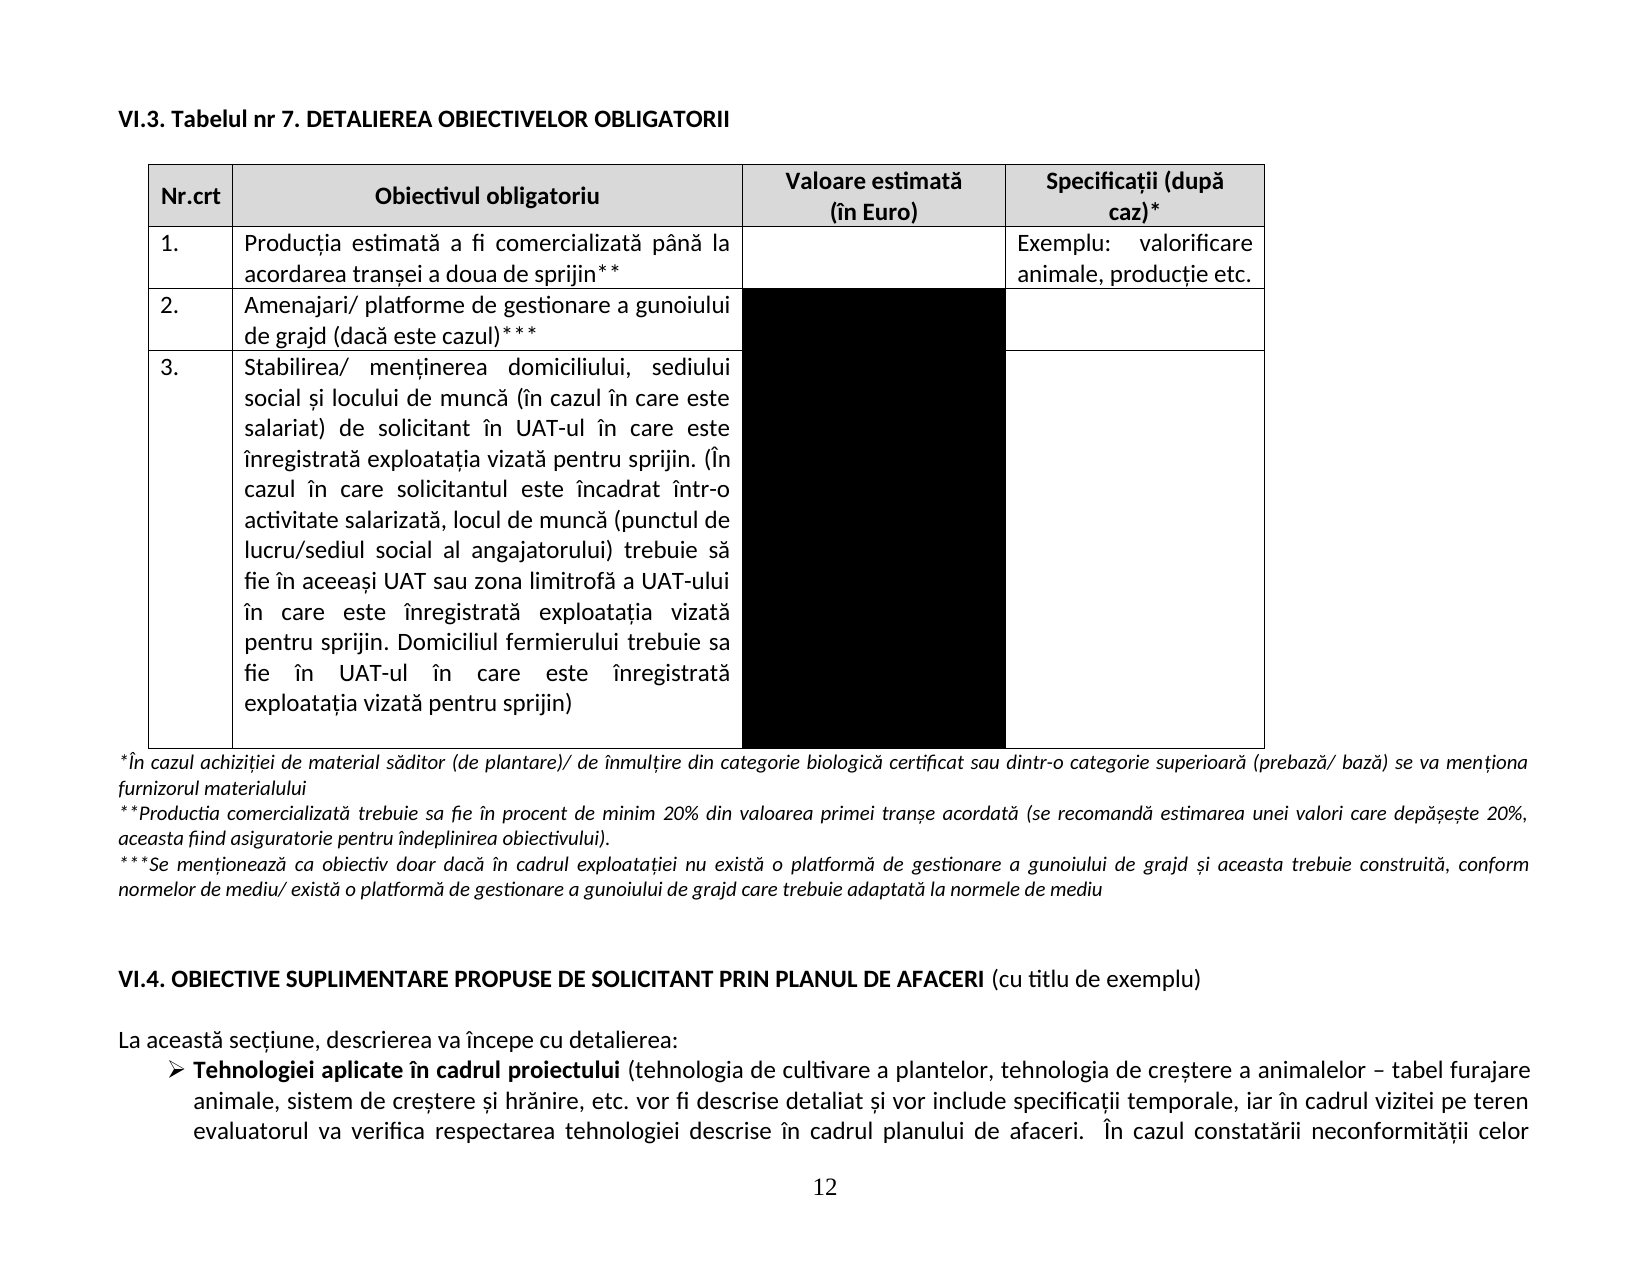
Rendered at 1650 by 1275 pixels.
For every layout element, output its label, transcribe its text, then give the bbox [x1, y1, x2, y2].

table_header Nr.crt [149, 165, 232, 226]
table_header Obiectivul obligatoriu [233, 165, 742, 226]
table_cell 2. [149, 289, 232, 350]
text VI.4. OBIECTIVE SUPLIMENTARE PROPUSE DE SOLICITANT PRIN PLANUL DE AFACERI (cu titlu de exemplu) [118, 963, 1532, 993]
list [167, 1054, 1532, 1146]
text **Productia comercializată trebuie sa fie în procent de minim 20% din valoarea primei tranşe acordată (se recomandă estimarea unei valori care depăşeşte 20%, aceasta fiind asiguratorie pentru îndeplinirea obiectivului). [118, 800, 1532, 851]
table_cell 1. [149, 227, 232, 288]
table_cell [743, 351, 1005, 748]
table_cell 3. [149, 351, 232, 748]
table_cell Producţia estimată a fi comercializată până la acordarea tranșei a doua de sprijin** [233, 227, 742, 288]
table_cell Exemplu: valorificare animale, producție etc. [1006, 227, 1264, 288]
list La această secţiune, descrierea va începe cu detalierea: [118, 1024, 1532, 1054]
table_header Specificații (după caz)* [1006, 165, 1264, 226]
table_cell Amenajari/ platforme de gestionare a gunoiului de grajd (dacă este cazul)*** [233, 289, 742, 350]
table_cell [743, 289, 1005, 350]
table_cell Stabilirea/ menținerea domiciliului, sediului social şi locului de muncă (în cazul în care este salariat) de solicitant în UAT-ul în care este înregistrată exploataţia vizată pentru sprijin. (În cazul în care solicitantul este încadrat într-o activitate salarizată, locul de muncă (punctul de lucru/sediul social al angajatorului) trebuie să fie în aceeaşi UAT sau zona limitrofă a UAT-ului în care este înregistrată exploataţia vizată pentru sprijin. Domiciliul fermierului trebuie sa fie în UAT-ul în care este înregistrată exploataţia vizată pentru sprijin) [233, 351, 742, 748]
text *În cazul achiziției de material săditor (de plantare)/ de înmulțire din categorie biologică certificat sau dintr-o categorie superioară (prebază/ bază) se va menționa furnizorul materialului [118, 749, 1532, 800]
text ***Se menționează ca obiectiv doar dacă în cadrul exploatației nu există o platformă de gestionare a gunoiului de grajd și aceasta trebuie construită, conform normelor de mediu/ există o platformă de gestionare a gunoiului de grajd care trebuie adaptată la normele de mediu [118, 851, 1532, 902]
table_cell [743, 227, 1005, 288]
table_cell [1006, 351, 1264, 748]
table_header Valoare estimată (în Euro) [743, 165, 1005, 226]
table_cell [1006, 289, 1264, 350]
text VI.3. Tabelul nr 7. DETALIEREA OBIECTIVELOR OBLIGATORII [118, 103, 1532, 134]
